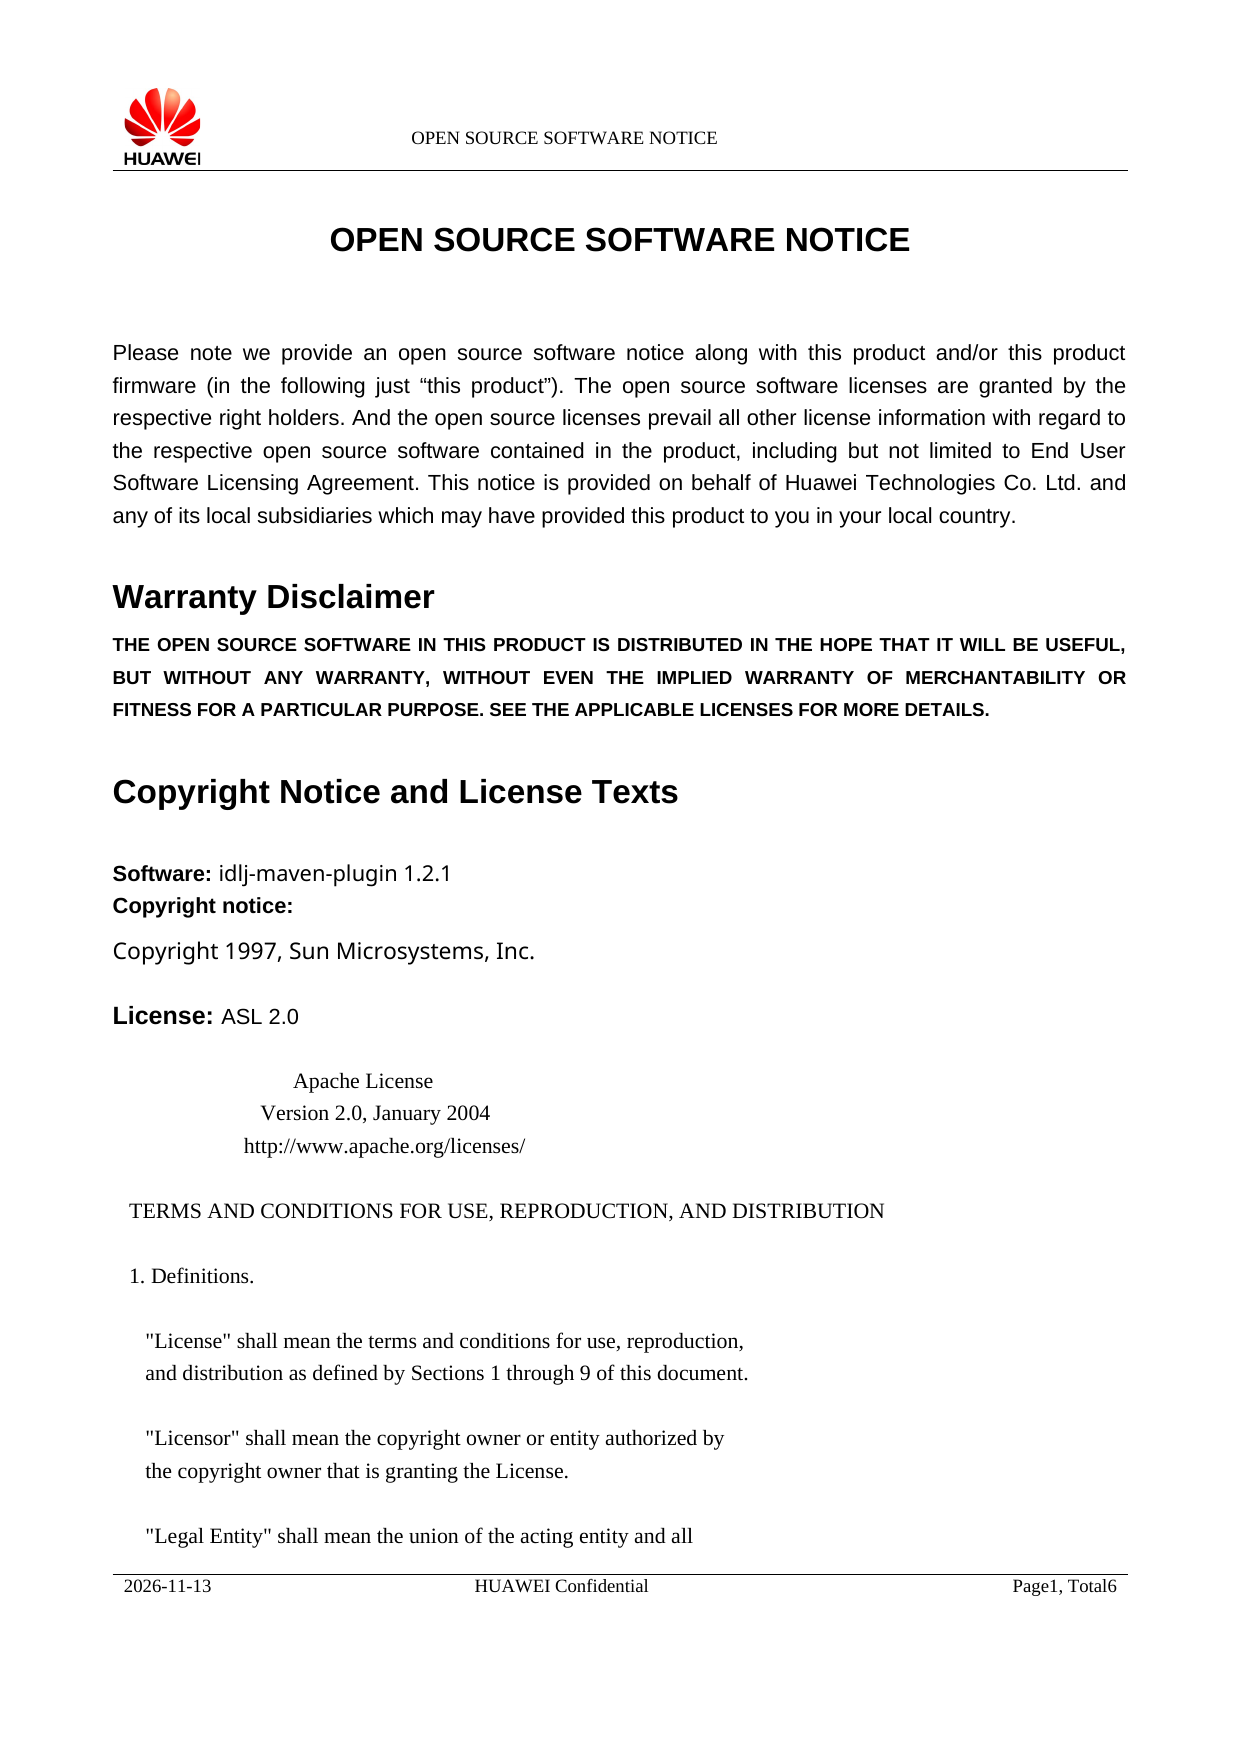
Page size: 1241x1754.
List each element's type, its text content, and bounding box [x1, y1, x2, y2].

text Please note we provide an open source software notice along with this product and/or this product firmware (in the following just “this product”). The open source software licenses are granted by the respective right holders. And the open source licenses prevail all other license information with regard to the respective open source software contained in the product, including but not limited to End User Software Licensing Agreement. This notice is provided on behalf of Huawei Technologies Co. Ltd. and any of its local subsidiaries which may have provided this product to you in your local country. [112, 336, 1128, 531]
text License: ASL 2.0 [112, 999, 1128, 1031]
text Warranty Disclaimer [112, 564, 1128, 629]
text OPEN SOURCE SOFTWARE NOTICE [112, 206, 1128, 271]
text Copyright notice: [112, 889, 1128, 921]
text Copyright Notice and License Texts [112, 759, 1128, 824]
text Copyright 1997, Sun Microsystems, Inc. [112, 934, 1128, 999]
picture [124, 88, 201, 165]
title Software: idlj-maven-plugin 1.2.1 [112, 856, 1128, 889]
text The open source software in this product is distributed in the hope that it will be useful, but WITHOUT ANY WARRANTY, without even the implied warranty of MERCHANTABILITY or FITNESS FOR A PARTICULAR PURPOSE. See the applicable licenses for more details. [112, 629, 1128, 726]
